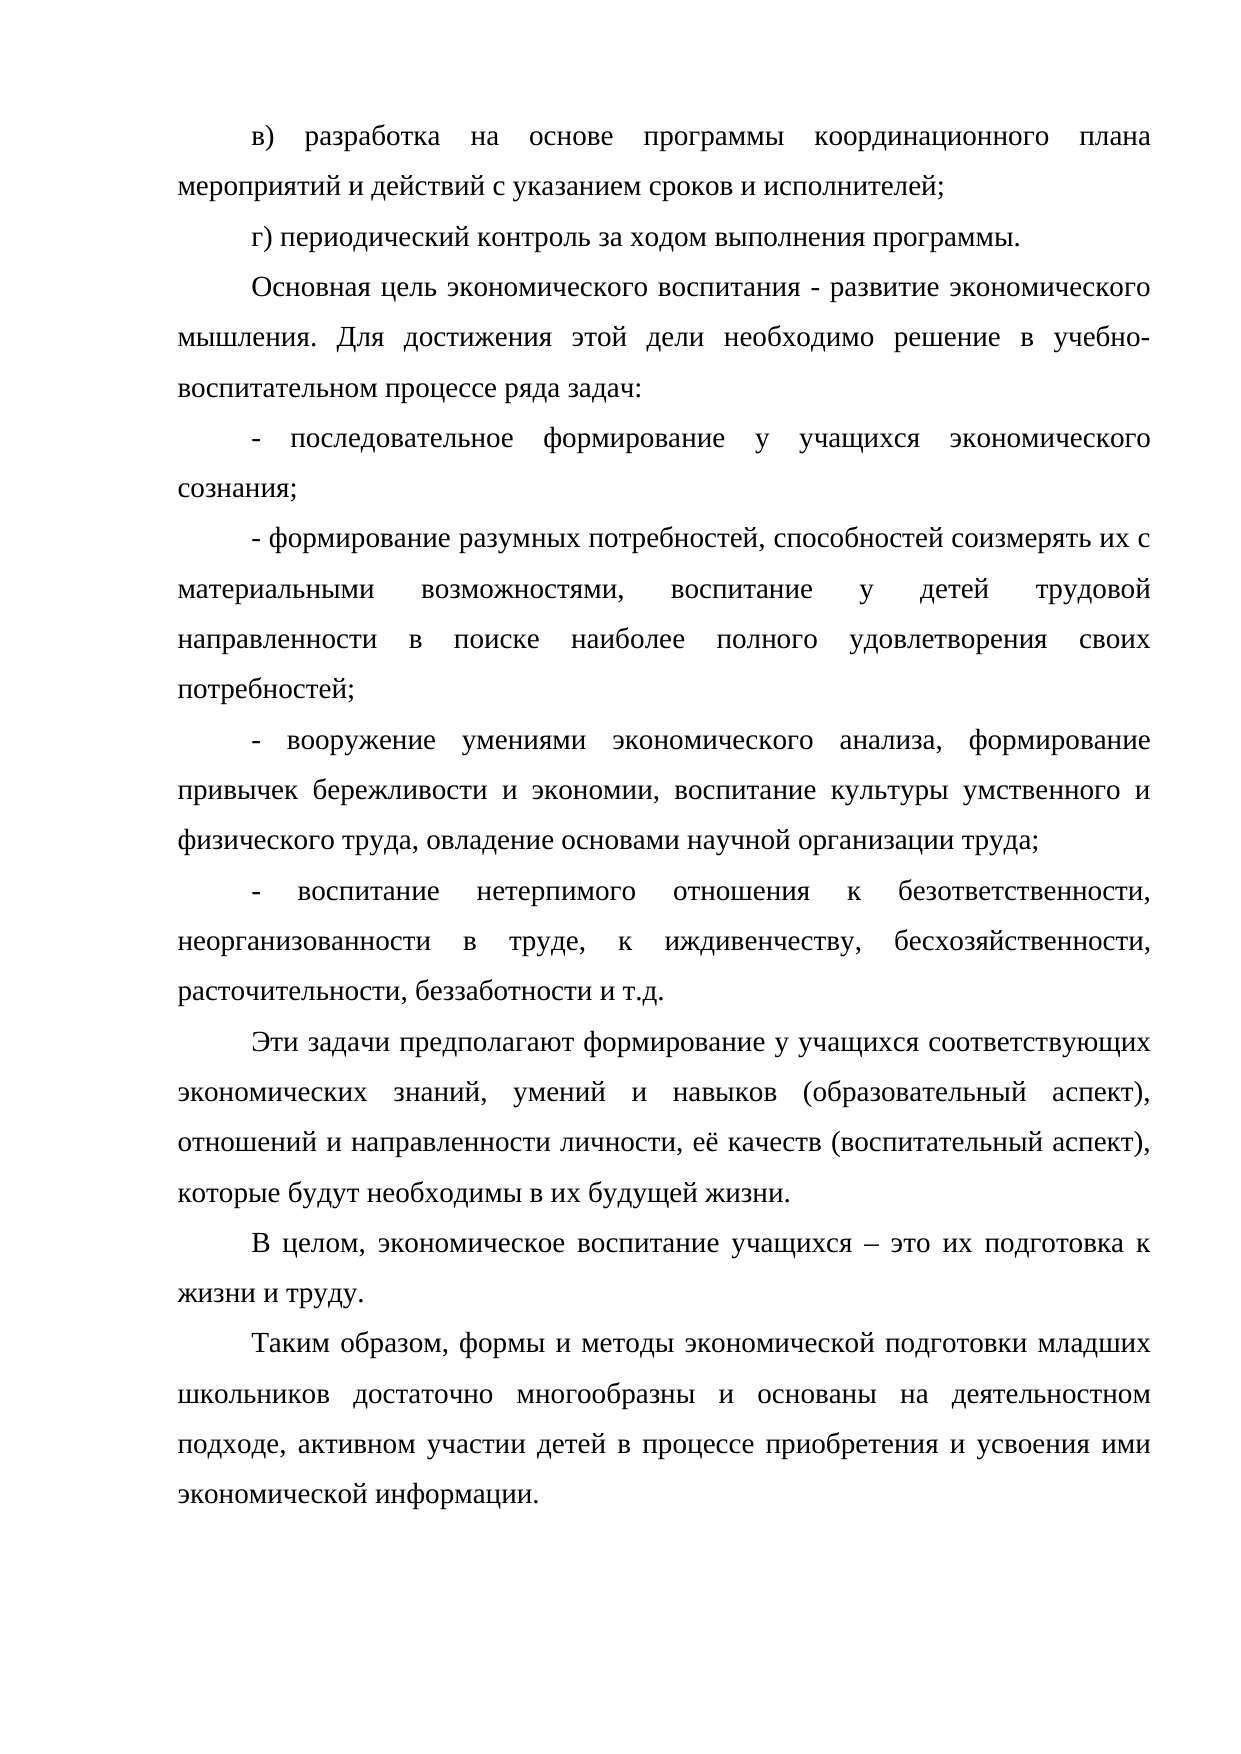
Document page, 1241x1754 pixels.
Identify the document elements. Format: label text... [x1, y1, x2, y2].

text - воспитание нетерпимого отношения к безответственности, неорганизованности в труде, к иждивенчеству, бесхозяйственности, расточительности, беззаботности и т.д. [177, 873, 1152, 1007]
text - последовательное формирование у учащихся экономического сознания; [177, 420, 1152, 504]
text - вооружение умениями экономического анализа, формирование привычек бережливости и экономии, воспитание культуры умственного и физического труда, овладение основами научной организации труда; [177, 722, 1152, 856]
text Основная цель экономического воспитания - развитие экономического мышления. Для достижения этой дели необходимо решение в учебно-воспитательном процессе ряда задач: [177, 269, 1152, 403]
text Эти задачи предполагают формирование у учащихся соответствующих экономических знаний, умений и навыков (образовательный аспект), отношений и направленности личности, её качеств (воспитательный аспект), которые будут необходимы в их будущей жизни. [177, 1024, 1152, 1208]
text - формирование разумных потребностей, способностей соизмерять их с материальными возможностями, воспитание у детей трудовой направленности в поиске наиболее полного удовлетворения своих потребностей; [177, 521, 1152, 705]
text Таким образом, формы и методы экономической подготовки младших школьников достаточно многообразны и основаны на деятельностном подходе, активном участии детей в процессе приобретения и усвоения ими экономической информации. [177, 1326, 1152, 1510]
text в) разработка на основе программы координационного плана мероприятий и действий с указанием сроков и исполнителей; [177, 118, 1152, 202]
text В целом, экономическое воспитание учащихся – это их подготовка к жизни и труду. [177, 1225, 1152, 1309]
text г) периодический контроль за ходом выполнения программы. [177, 219, 1152, 252]
